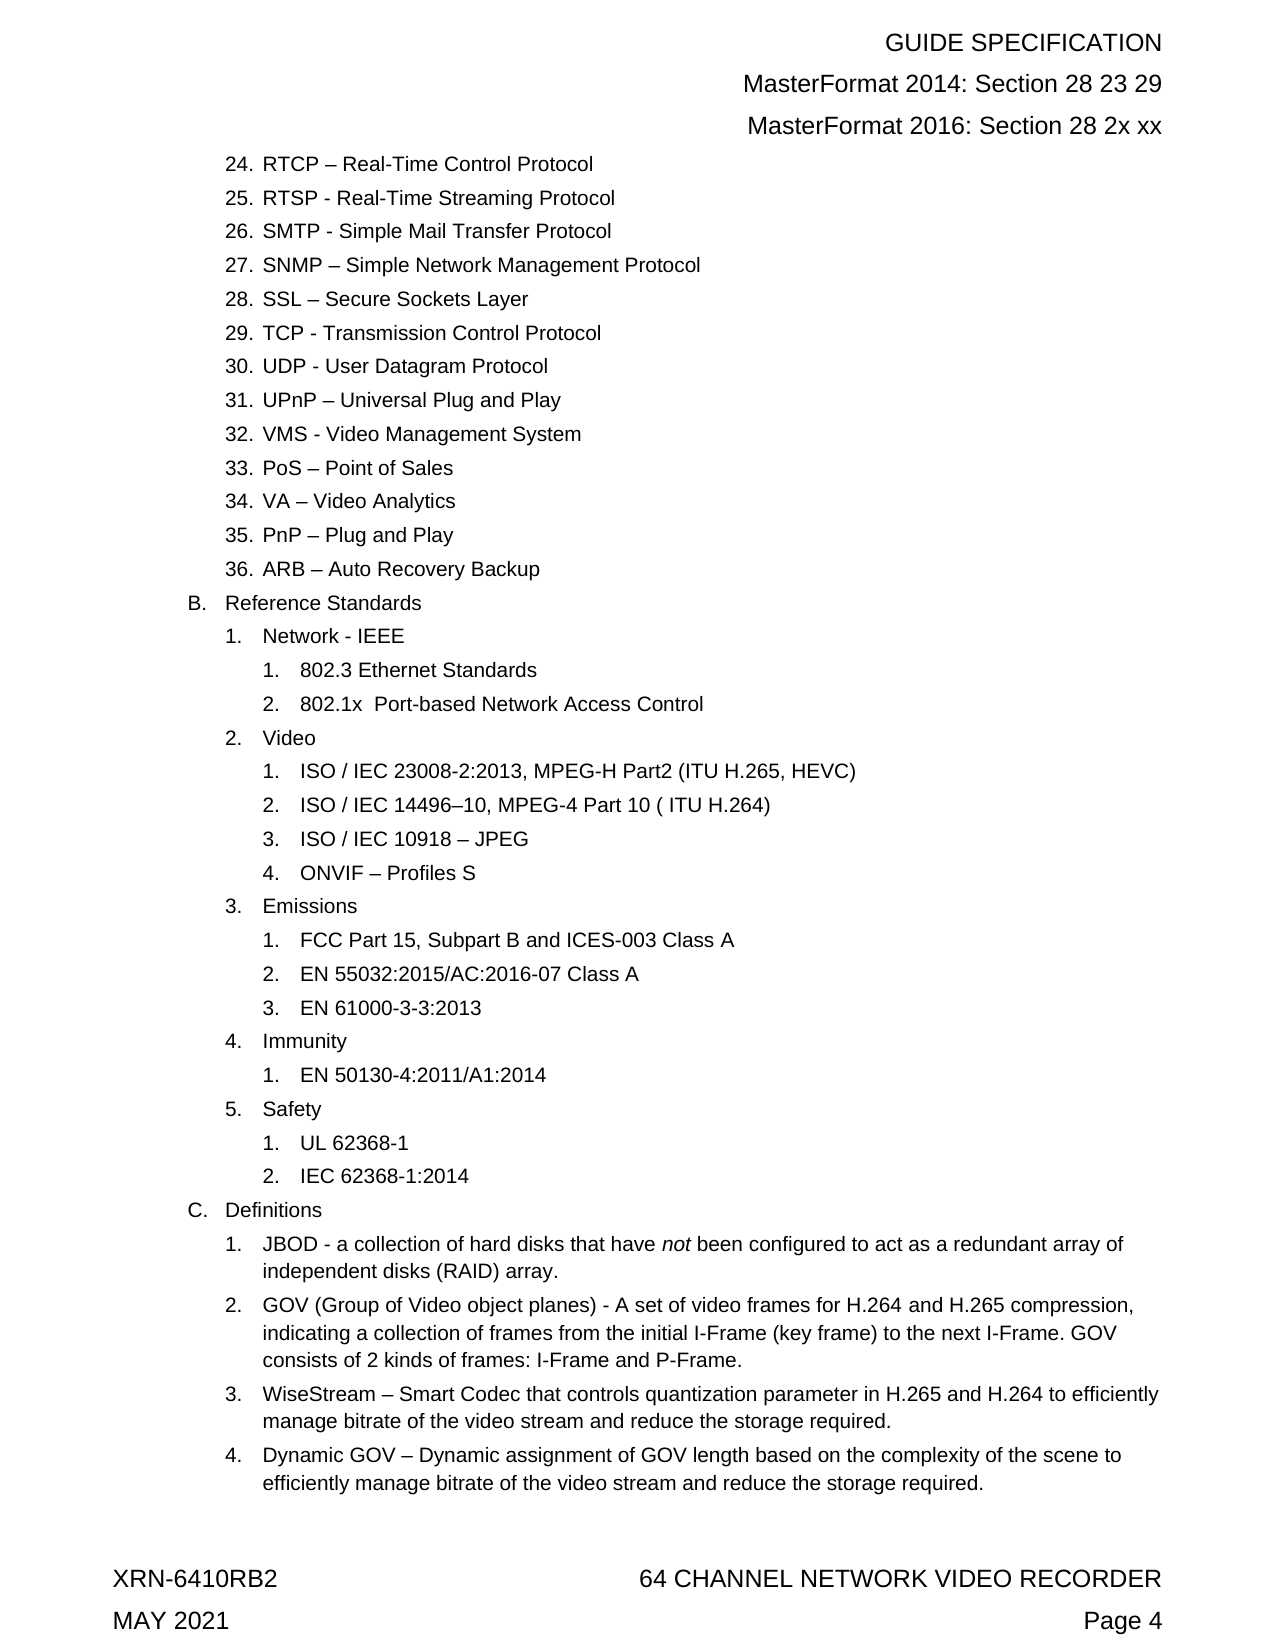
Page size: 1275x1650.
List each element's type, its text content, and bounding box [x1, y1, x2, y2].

list RTCP – Real-Time Control Protocol [225, 152, 1162, 176]
list Video [225, 726, 1162, 749]
list 802.1x Port-based Network Access Control [262, 692, 1162, 716]
list SNMP – Simple Network Management Protocol [225, 253, 1162, 277]
list Dynamic GOV – Dynamic assignment of GOV length based on the complexity of the scene to efficiently manage bitrate of the video stream and reduce the storage required. [225, 1443, 1162, 1494]
list 802.3 Ethernet Standards [262, 658, 1162, 682]
list GOV (Group of Video object planes) - A set of video frames for H.264 and H.265 compression, indicating a collection of frames from the initial I-Frame (key frame) to the next I-Frame. GOV consists of 2 kinds of frames: I-Frame and P-Frame. [225, 1293, 1162, 1372]
list PoS – Point of Sales [225, 456, 1162, 479]
list FCC Part 15, Subpart B and ICES-003 Class A [262, 928, 1162, 952]
list Safety [225, 1097, 1162, 1121]
list Network - IEEE [225, 624, 1162, 648]
list ISO / IEC 23008-2:2013, MPEG-H Part2 (ITU H.265, HEVC) [262, 759, 1162, 783]
list RTSP - Real-Time Streaming Protocol [225, 186, 1162, 209]
list Reference Standards [187, 591, 1162, 614]
list PnP – Plug and Play [225, 523, 1162, 547]
list ISO / IEC 14496–10, MPEG-4 Part 10 ( ITU H.264) [262, 793, 1162, 817]
list EN 50130-4:2011/A1:2014 [262, 1063, 1162, 1087]
list TCP - Transmission Control Protocol [225, 321, 1162, 344]
list SMTP - Simple Mail Transfer Protocol [225, 219, 1162, 243]
list ISO / IEC 10918 – JPEG [262, 827, 1162, 851]
list EN 55032:2015/AC:2016-07 Class A [262, 962, 1162, 986]
list ONVIF – Profiles S [262, 861, 1162, 884]
list EN 61000-3-3:2013 [262, 996, 1162, 1019]
list WiseStream – Smart Codec that controls quantization parameter in H.265 and H.264 to efficiently manage bitrate of the video stream and reduce the storage required. [225, 1382, 1162, 1433]
list IEC 62368-1:2014 [262, 1164, 1162, 1188]
list Immunity [225, 1029, 1162, 1053]
list UDP - User Datagram Protocol [225, 354, 1162, 378]
list VMS - Video Management System [225, 422, 1162, 446]
list VA – Video Analytics [225, 489, 1162, 513]
list ARB – Auto Recovery Backup [225, 557, 1162, 581]
list Definitions [187, 1198, 1162, 1222]
list SSL – Secure Sockets Layer [225, 287, 1162, 311]
list UPnP – Universal Plug and Play [225, 388, 1162, 412]
list UL 62368-1 [262, 1131, 1162, 1154]
list JBOD - a collection of hard disks that have not been configured to act as a redundant array of independent disks (RAID) array. [225, 1232, 1162, 1283]
list Emissions [225, 894, 1162, 918]
